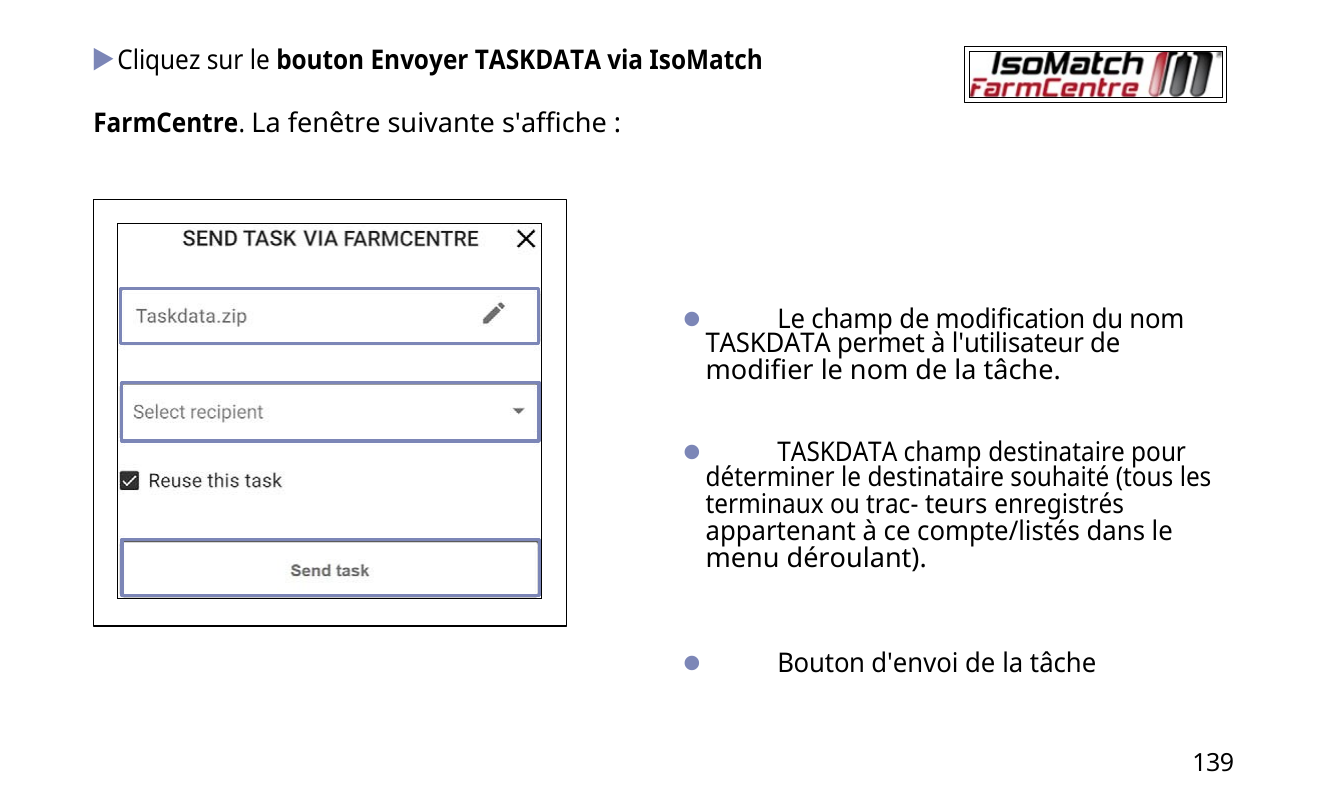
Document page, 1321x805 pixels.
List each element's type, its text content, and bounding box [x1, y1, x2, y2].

picture [118, 224, 541, 598]
picture [124, 541, 538, 594]
picture [970, 52, 1222, 97]
picture [123, 384, 537, 439]
list Cliquez sur le bouton Envoyer TASKDATA via IsoMatch FarmCentre. La fenêtre suivante s'affiche : [91, 41, 855, 140]
list Bouton d'envoi de la tâche [682, 643, 1258, 680]
list Le champ de modification du nom TASKDATA permet à l'utilisateur de modifier le nom de la tâche. [682, 307, 1221, 387]
list TASKDATA champ destinataire pour déterminer le destinataire souhaité (tous les terminaux ou trac- teurs enregistrés appartenant à ce compte/listés dans le menu déroulant). [682, 440, 1226, 575]
